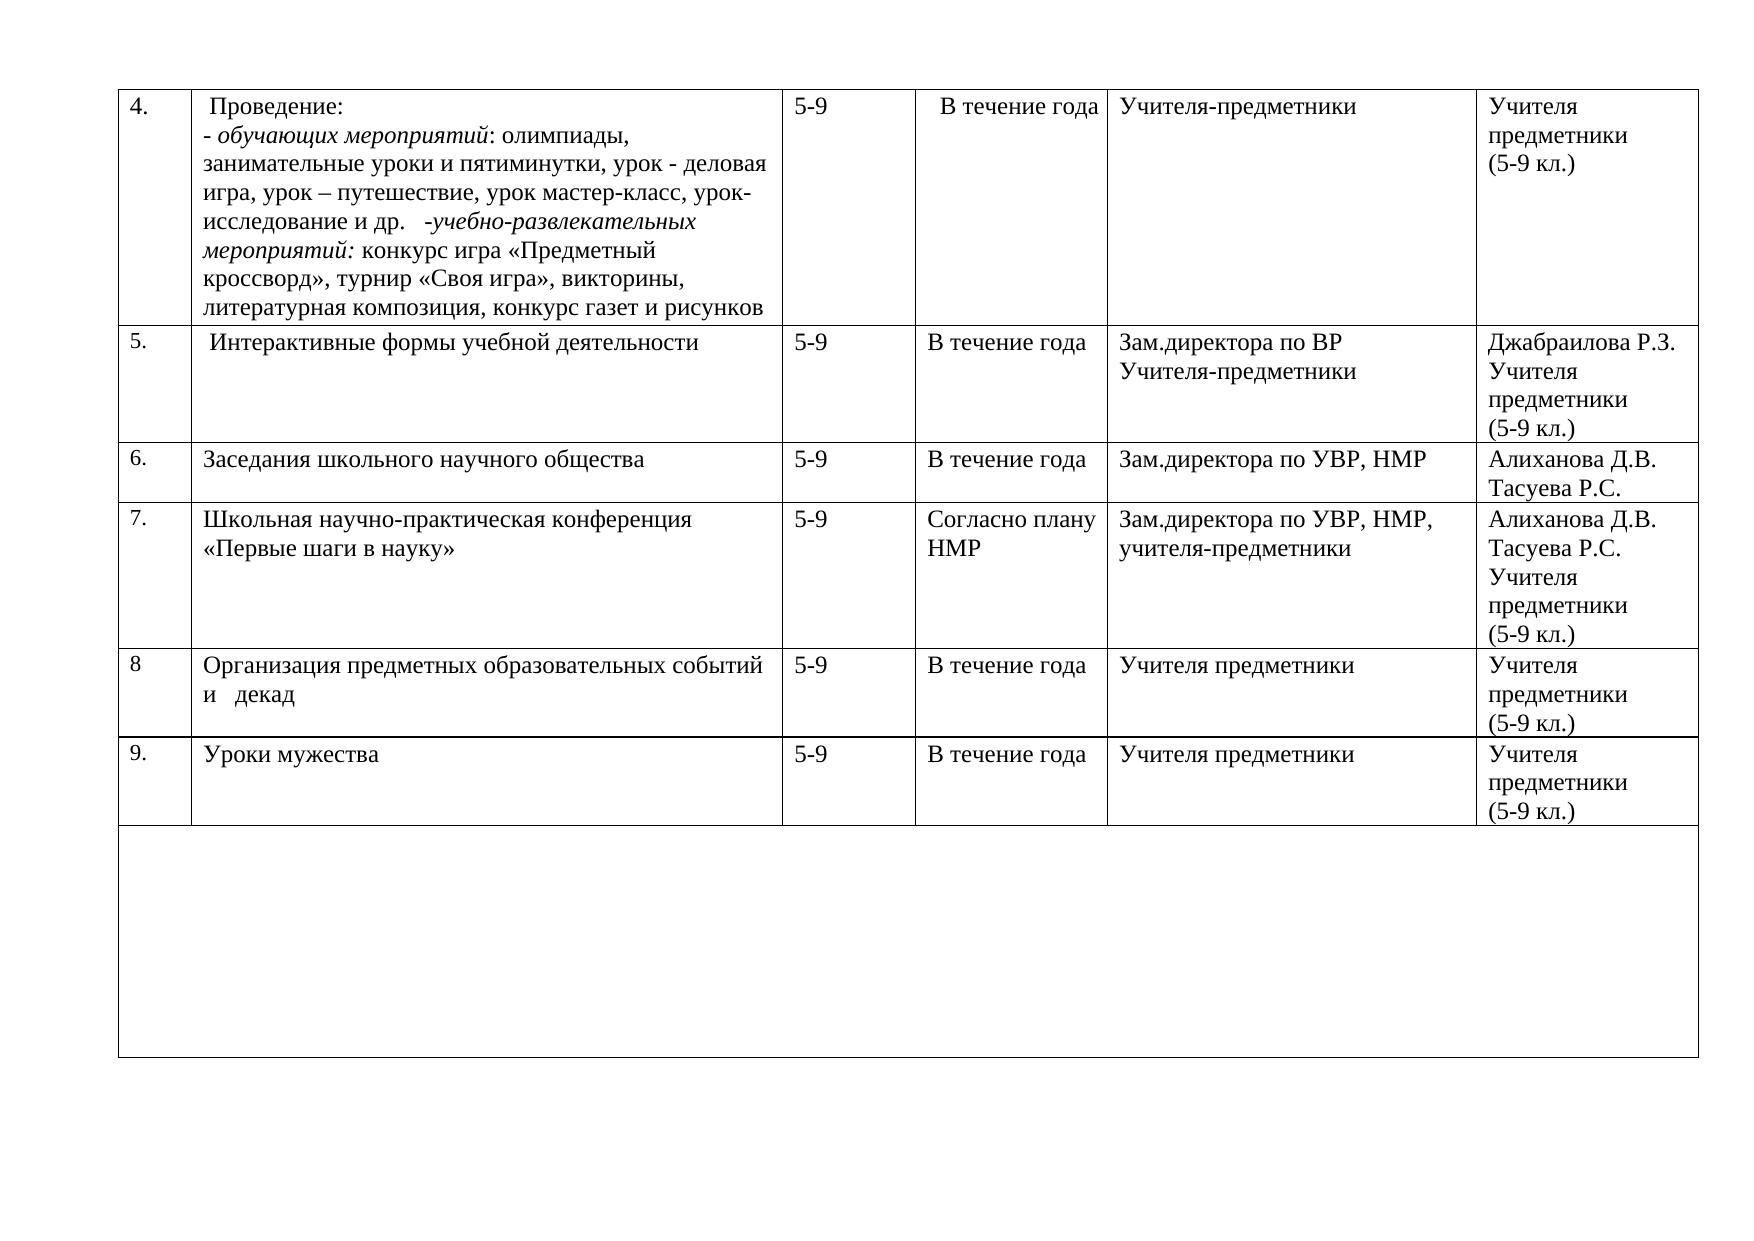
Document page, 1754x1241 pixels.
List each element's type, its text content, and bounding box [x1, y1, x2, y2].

table_cell 8 [119, 649, 191, 736]
table_cell Учителя предметники [1108, 738, 1476, 825]
table_cell 5-9 [783, 503, 915, 648]
table_cell Организация предметных образовательных событий и декад [192, 649, 782, 736]
table_cell Зам.директора по УВР, НМР, учителя-предметники [1108, 503, 1476, 648]
table_cell Алиханова Д.В. Тасуева Р.С. [1477, 443, 1698, 502]
table_cell В течение года [916, 443, 1107, 502]
table_cell 5-9 [783, 649, 915, 736]
table_cell Алиханова Д.В. Тасуева Р.С. Учителя предметники (5-9 кл.) [1477, 503, 1698, 648]
table_cell 4. [119, 90, 191, 325]
table_cell В течение года [916, 738, 1107, 825]
table_cell 7. [119, 503, 191, 648]
table_cell 5-9 [783, 443, 915, 502]
table_cell В течение года [916, 90, 1107, 325]
table_cell Проведение: - обучающих мероприятий: олимпиады, занимательные уроки и пятиминутки, урок - деловая игра, урок – путешествие, урок мастер-класс, урок-исследование и др. -учебно-развлекательных мероприятий: конкурс игра «Предметный кроссворд», турнир «Своя игра», викторины, литературная композиция, конкурс газет и рисунков [192, 90, 782, 325]
table_cell Согласно плану НМР [916, 503, 1107, 648]
table_cell Заседания школьного научного общества [192, 443, 782, 502]
table_cell Уроки мужества [192, 738, 782, 825]
table_cell Учителя предметники (5-9 кл.) [1477, 738, 1698, 825]
table_cell Учителя предметники (5-9 кл.) [1477, 649, 1698, 736]
table_cell Учителя-предметники [1108, 90, 1476, 325]
table_cell 6. [119, 443, 191, 502]
table_cell 5-9 [783, 90, 915, 325]
table_cell Зам.директора по ВР Учителя-предметники [1108, 326, 1476, 442]
table_cell В течение года [916, 649, 1107, 736]
table_cell 5-9 [783, 738, 915, 825]
table_cell Школьная научно-практическая конференция «Первые шаги в науку» [192, 503, 782, 648]
table_cell Джабраилова Р.З. Учителя предметники (5-9 кл.) [1477, 326, 1698, 442]
table_cell 9. [119, 738, 191, 825]
table_cell Учителя предметники [1108, 649, 1476, 736]
table_cell Интерактивные формы учебной деятельности [192, 326, 782, 442]
table_cell Зам.директора по УВР, НМР [1108, 443, 1476, 502]
table_cell 5-9 [783, 326, 915, 442]
table_cell В течение года [916, 326, 1107, 442]
table_cell 5. [119, 326, 191, 442]
table_cell Учителя предметники (5-9 кл.) [1477, 90, 1698, 325]
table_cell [119, 826, 1698, 1057]
